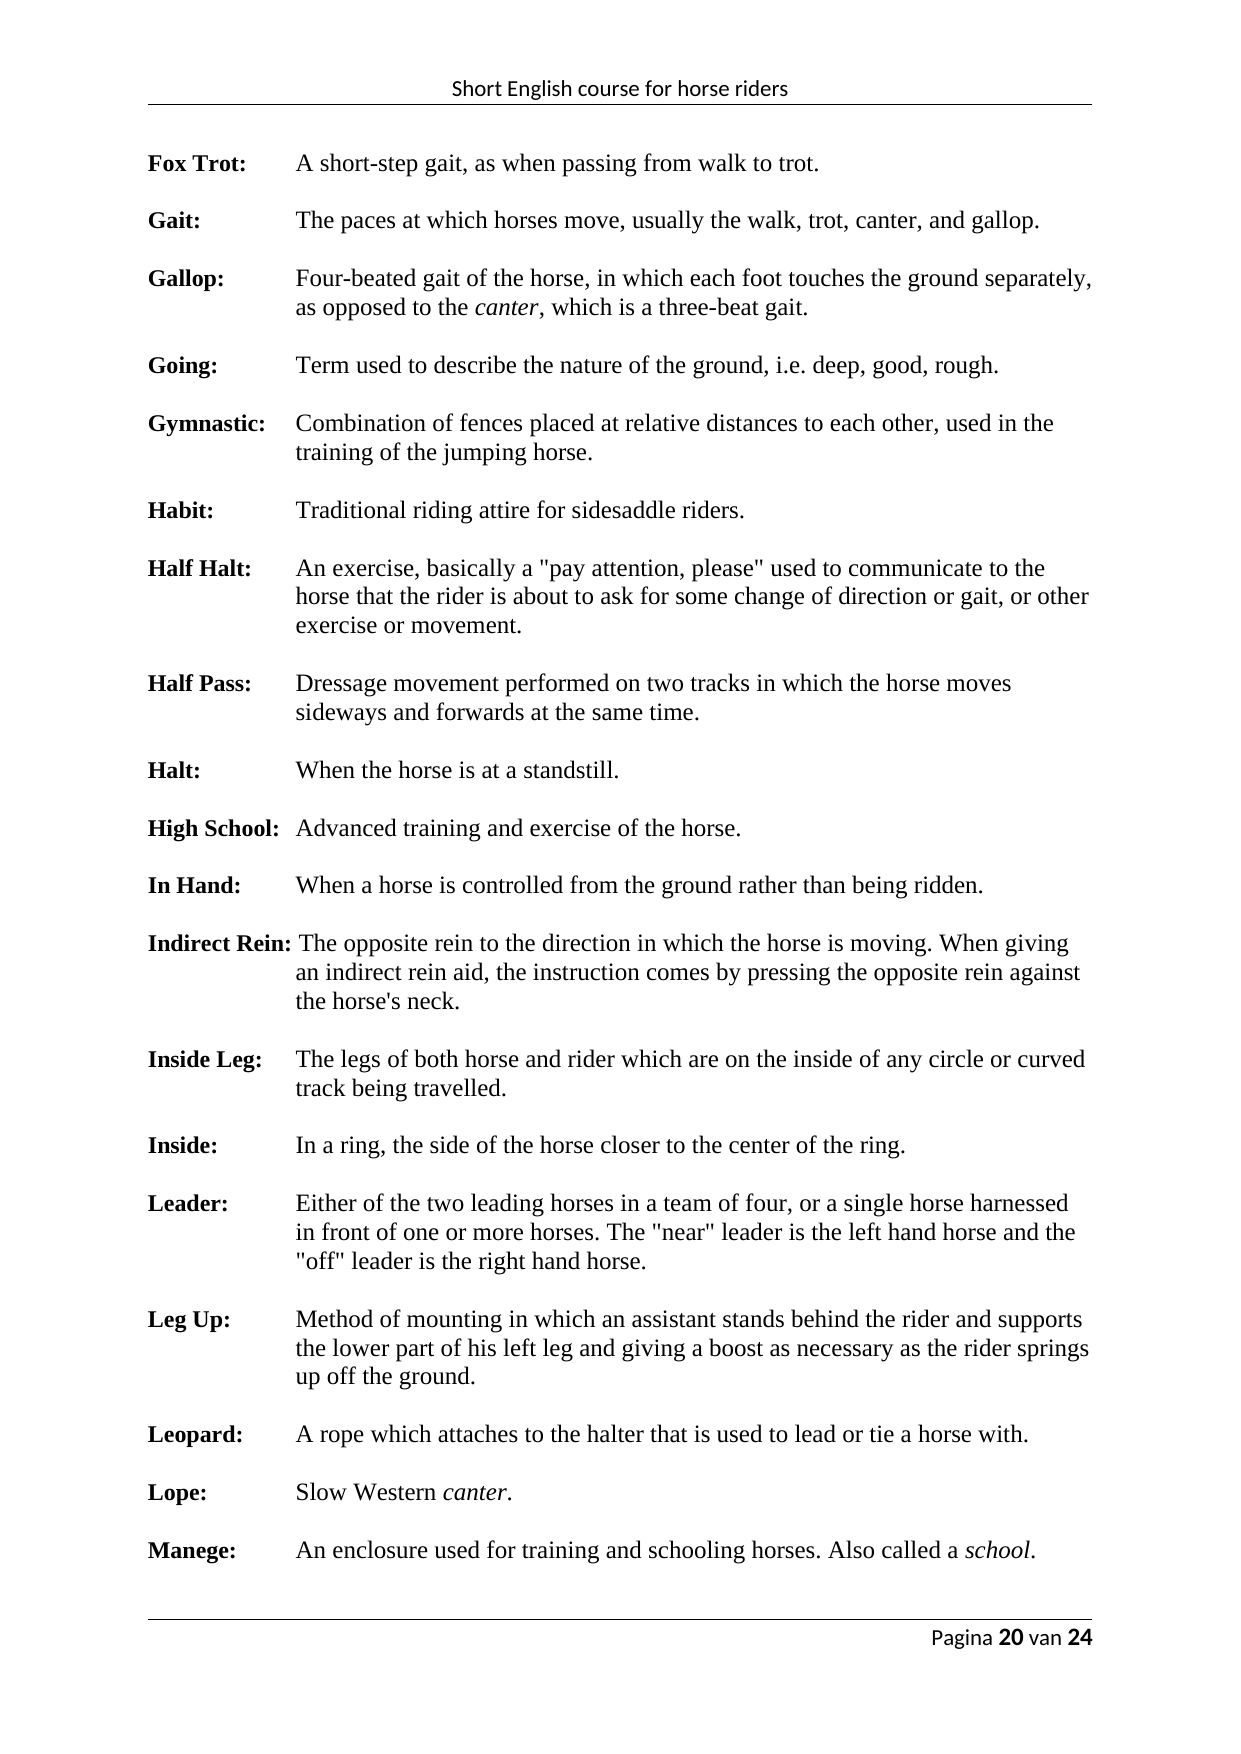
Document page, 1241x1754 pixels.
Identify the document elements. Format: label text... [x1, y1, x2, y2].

text Gait: The paces at which horses move, usually the walk, trot, canter, and gallop. [148, 206, 1092, 234]
text Leader: Either of the two leading horses in a team of four, or a single horse harnessed in front of one or more horses. The "near" leader is the left hand horse and the "off" leader is the right hand horse. [148, 1188, 1092, 1275]
text Fox Trot: A short-step gait, as when passing from walk to trot. [148, 148, 1092, 176]
text Gallop: Four-beated gait of the horse, in which each foot touches the ground separately, as opposed to the canter, which is a three-beat gait. [148, 263, 1092, 321]
text Halt: When the horse is at a standstill. [148, 755, 1092, 783]
text Lope: Slow Western canter. [148, 1477, 1092, 1506]
text Going: Term used to describe the nature of the ground, i.e. deep, good, rough. [148, 350, 1092, 379]
text Leopard: A rope which attaches to the halter that is used to lead or tie a horse with. [148, 1419, 1092, 1448]
text High School: Advanced training and exercise of the horse. [148, 813, 1092, 841]
text Manege: An enclosure used for training and schooling horses. Also called a school. [148, 1535, 1092, 1564]
text Indirect Rein: The opposite rein to the direction in which the horse is moving. When giving an indirect rein aid, the instruction comes by pressing the opposite rein against the horse's neck. [148, 928, 1092, 1015]
text Inside Leg: The legs of both horse and rider which are on the inside of any circle or curved track being travelled. [148, 1044, 1092, 1101]
text Half Halt: An exercise, basically a "pay attention, please" used to communicate to the horse that the rider is about to ask for some change of direction or gait, or other exercise or movement. [148, 553, 1092, 639]
text Gymnastic: Combination of fences placed at relative distances to each other, used in the training of the jumping horse. [148, 408, 1092, 466]
text In Hand: When a horse is controlled from the ground rather than being ridden. [148, 871, 1092, 899]
text Inside: In a ring, the side of the horse closer to the center of the ring. [148, 1131, 1092, 1159]
text Leg Up: Method of mounting in which an assistant stands behind the rider and supports the lower part of his left leg and giving a boost as necessary as the rider springs up off the ground. [148, 1304, 1092, 1390]
text Half Pass: Dressage movement performed on two tracks in which the horse moves sideways and forwards at the same time. [148, 668, 1092, 726]
text Habit: Traditional riding attire for sidesaddle riders. [148, 495, 1092, 523]
